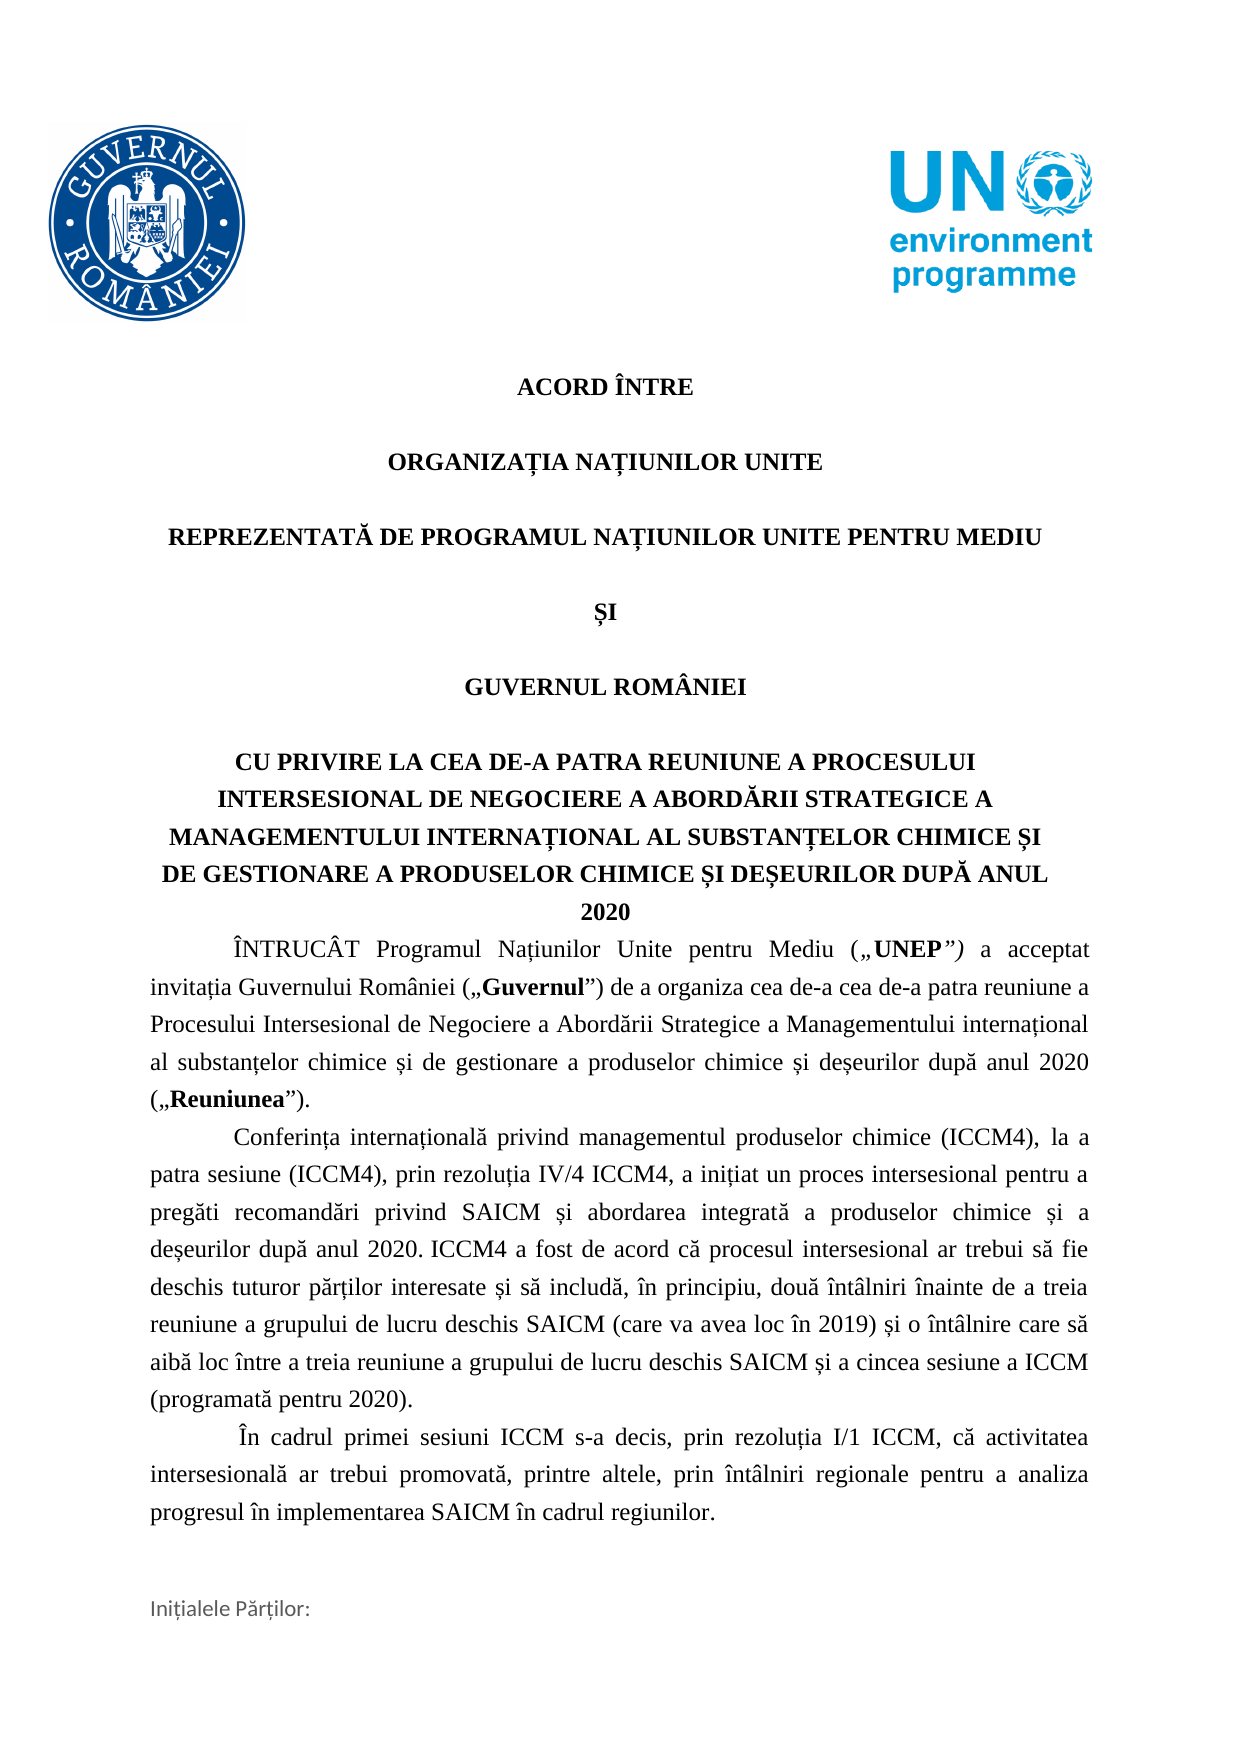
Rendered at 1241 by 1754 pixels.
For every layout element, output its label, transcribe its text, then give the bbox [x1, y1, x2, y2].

text CU PRIVIRE LA CEA DE-A PATRA REUNIUNE A PROCESULUI INTERSESIONAL DE NEGOCIERE A ABORDĂRII STRATEGICE A MANAGEMENTULUI INTERNAȚIONAL AL SUBSTANȚELOR CHIMICE ȘI DE GESTIONARE A PRODUSELOR CHIMICE ȘI DEȘEURILOR DUPĂ ANUL 2020 [150, 742, 1061, 930]
text În cadrul primei sesiuni ICCM s-a decis, prin rezoluția I/1 ICCM, că activitatea intersesională ar trebui promovată, printre altele, prin întâlniri regionale pentru a analiza progresul în implementarea SAICM în cadrul regiunilor. [150, 1417, 1090, 1530]
picture [46, 122, 247, 323]
text ȘI [150, 592, 1061, 630]
text Conferința internațională privind managementul produselor chimice (ICCM4), la a patra sesiune (ICCM4), prin rezoluția IV/4 ICCM4, a inițiat un proces intersesional pentru a pregăti recomandări privind SAICM și abordarea integrată a produselor chimice și a deșeurilor după anul 2020. ICCM4 a fost de acord că procesul intersesional ar trebui să fie deschis tuturor părților interesate și să includă, în principiu, două întâlniri înainte de a treia reuniune a grupului de lucru deschis SAICM (care va avea loc în 2019) și o întâlnire care să aibă loc între a treia reuniune a grupului de lucru deschis SAICM și a cincea sesiune a ICCM (programată pentru 2020). [150, 1117, 1090, 1417]
picture [889, 122, 1094, 323]
text ORGANIZAȚIA NAȚIUNILOR UNITE [150, 442, 1061, 480]
text GUVERNUL ROMÂNIEI [150, 667, 1061, 705]
text ACORD ÎNTRE [150, 367, 1061, 405]
text REPREZENTATĂ DE PROGRAMUL NAȚIUNILOR UNITE PENTRU MEDIU [150, 517, 1061, 555]
text ÎNTRUCÂT Programul Națiunilor Unite pentru Mediu („UNEP”) a acceptat invitația Guvernului României („Guvernul”) de a organiza cea de-a cea de-a patra reuniune a Procesului Intersesional de Negociere a Abordării Strategice a Managementului internațional al substanțelor chimice și de gestionare a produselor chimice și deșeurilor după anul 2020 („Reuniunea”). [150, 930, 1090, 1117]
